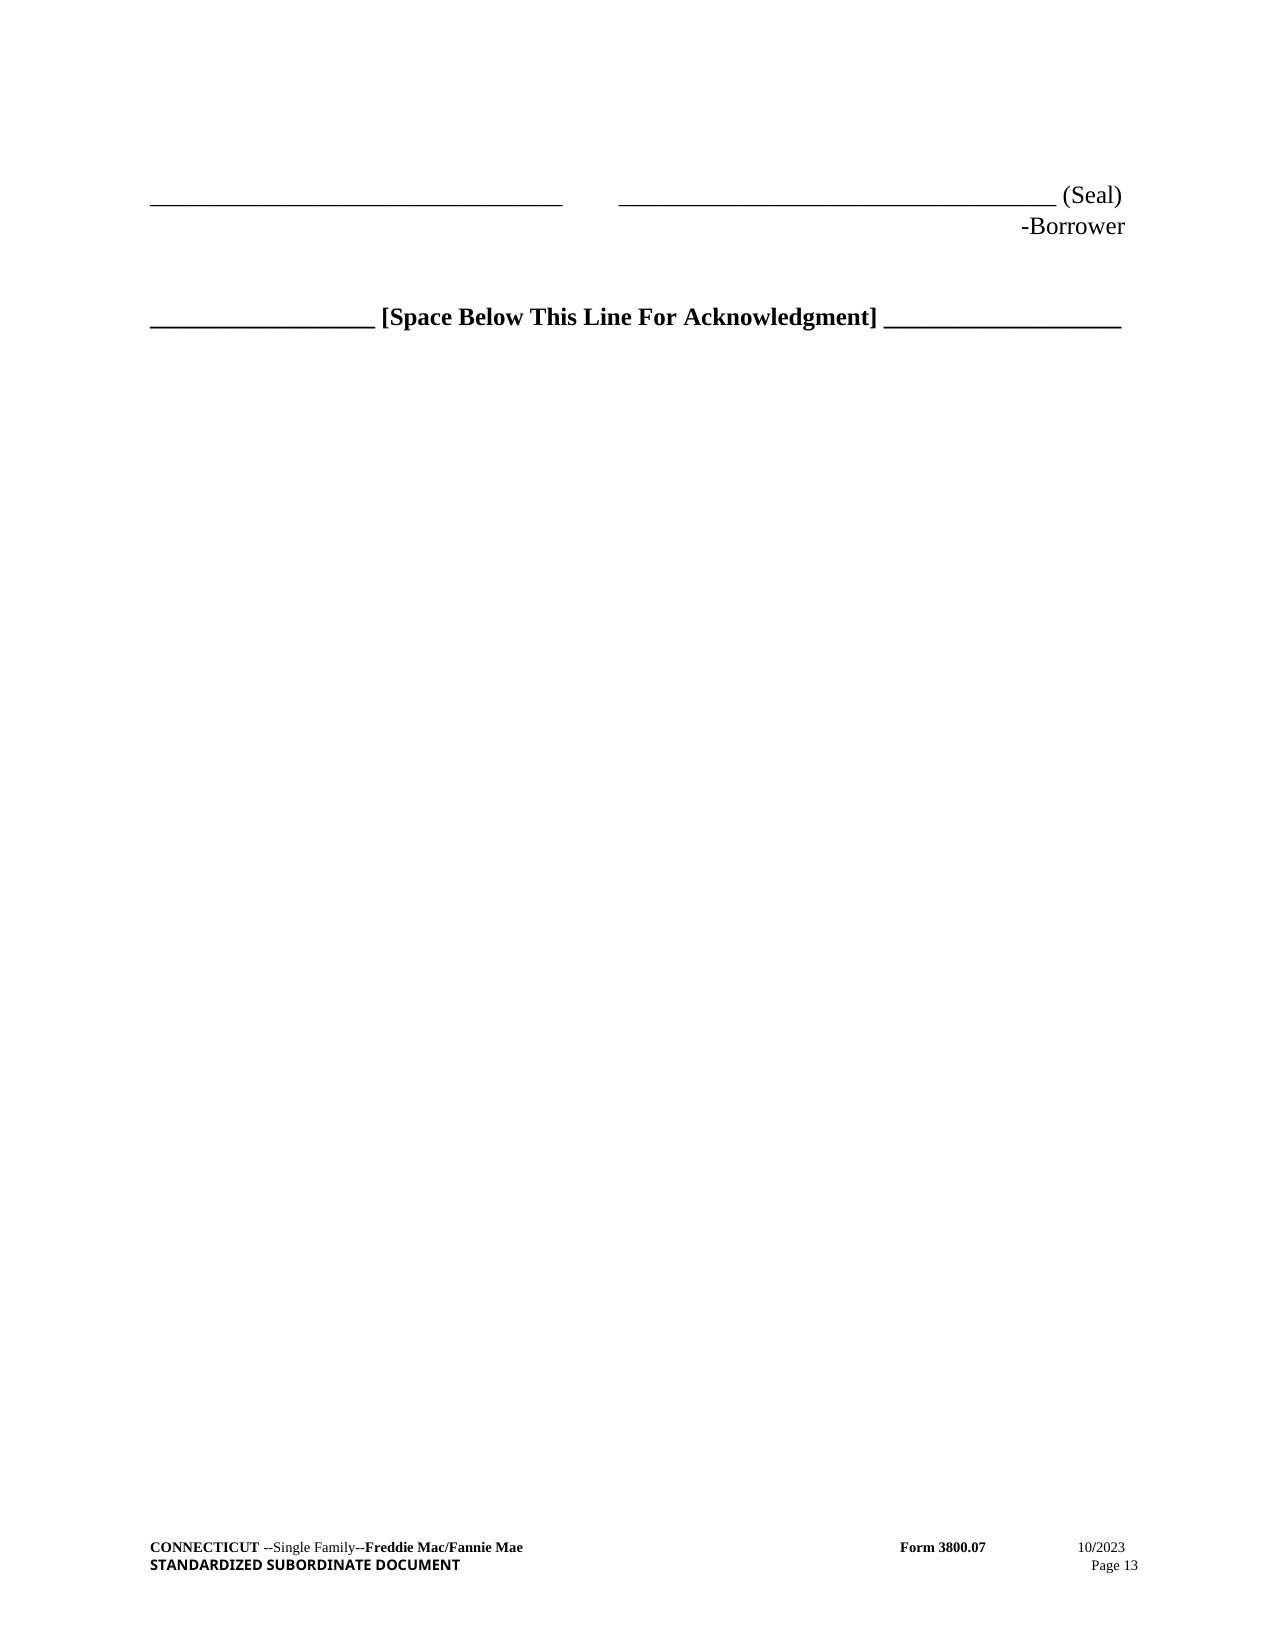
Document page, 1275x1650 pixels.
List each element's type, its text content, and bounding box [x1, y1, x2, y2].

text -Borrower [150, 211, 1125, 239]
text __________________ [Space Below This Line For Acknowledgment] ___________________ [150, 302, 1125, 331]
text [150, 180, 1125, 209]
